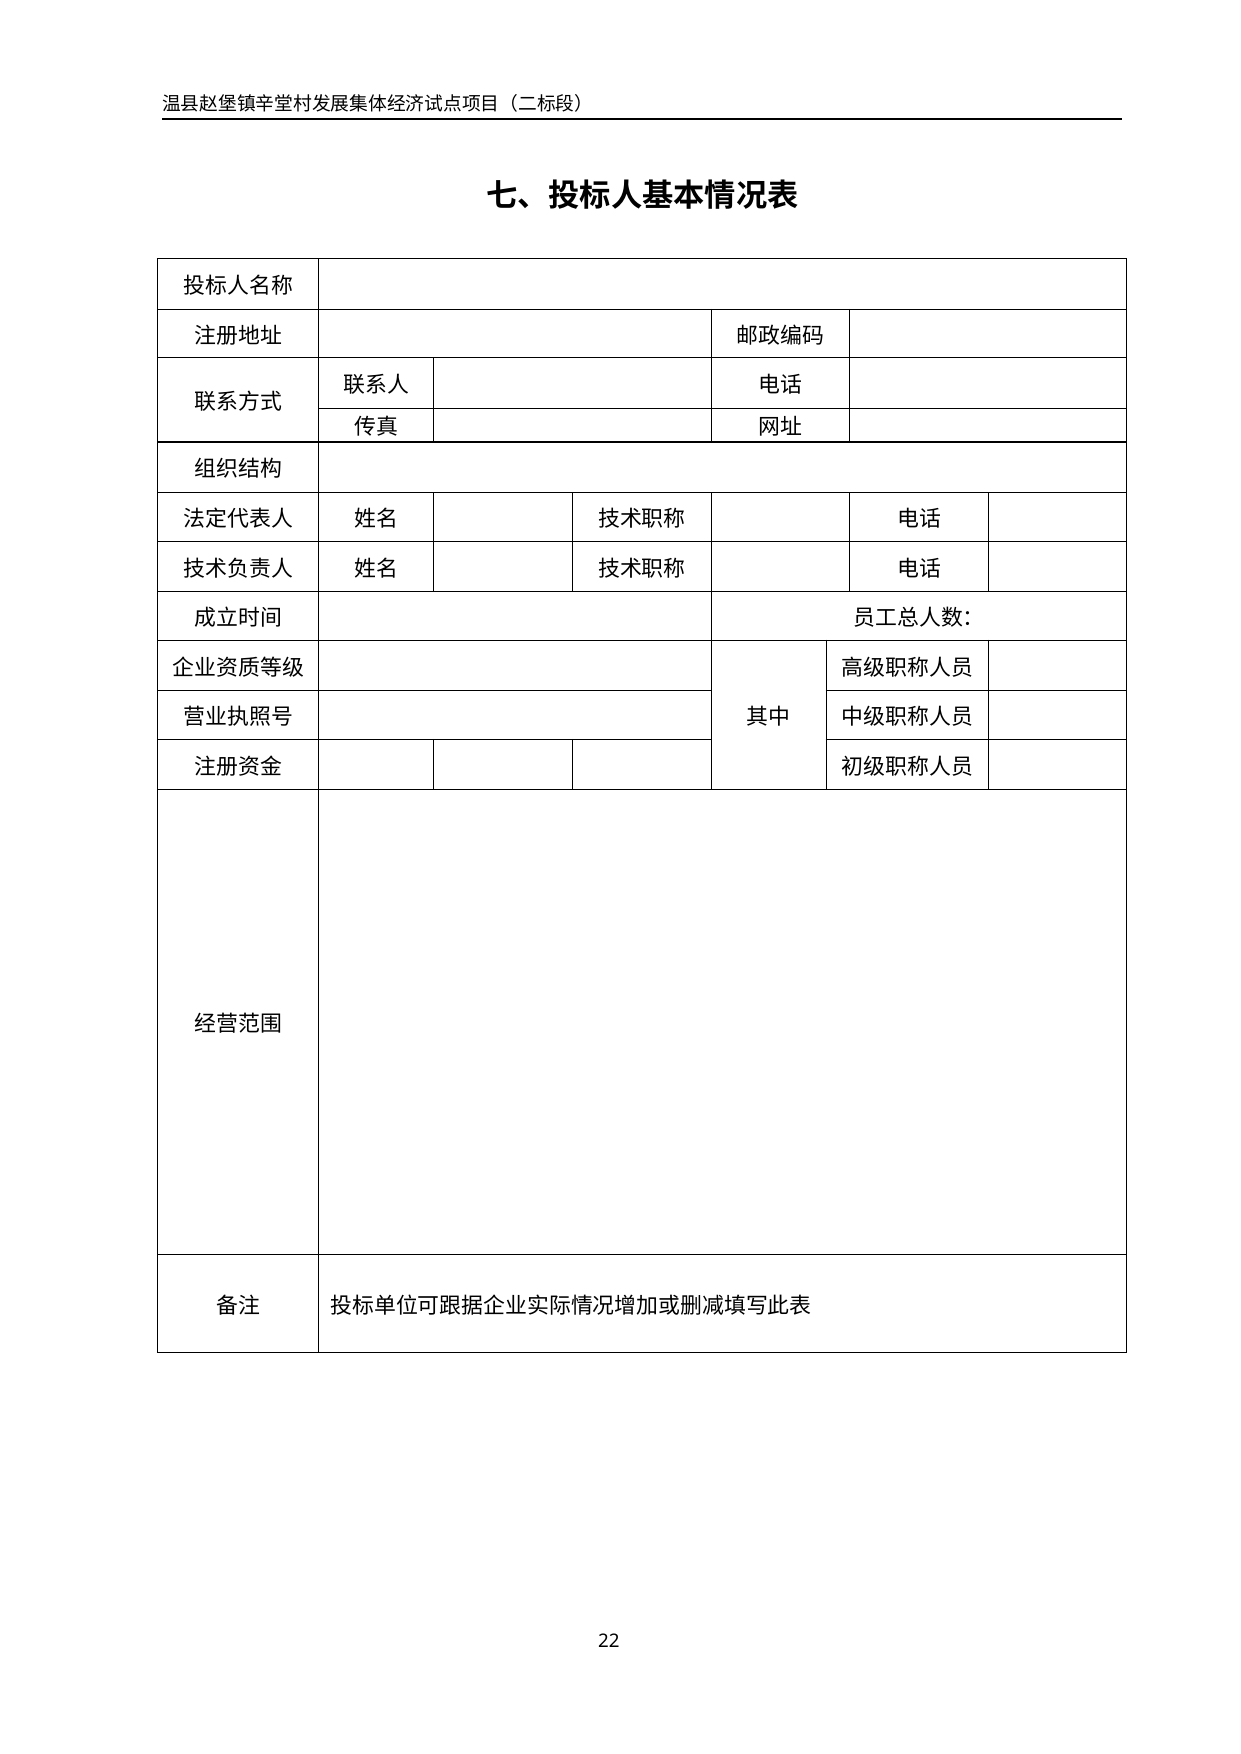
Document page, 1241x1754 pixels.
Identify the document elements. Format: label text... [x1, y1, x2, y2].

table_cell 法定代表人 [158, 493, 318, 541]
table_cell 联系方式 [158, 358, 318, 441]
table_cell 经营范围 [158, 790, 318, 1254]
table_cell 技术职称 [573, 493, 711, 541]
table_cell [989, 641, 1126, 690]
table_cell [319, 641, 711, 690]
table_cell 电话 [850, 542, 988, 591]
table_cell [712, 493, 849, 541]
table_cell [850, 358, 1126, 408]
table_cell [319, 443, 1126, 492]
table_cell [319, 592, 711, 639]
table_cell [989, 691, 1126, 739]
table_cell [712, 542, 849, 591]
table_cell [319, 790, 1126, 1254]
table_cell [573, 740, 711, 789]
table_cell [989, 740, 1126, 789]
table_cell 姓名 [319, 493, 433, 541]
table_cell 其中 [712, 641, 826, 789]
table_cell [434, 740, 572, 789]
table_cell 备注 [158, 1255, 318, 1352]
table_cell [434, 358, 711, 408]
table_cell [434, 409, 711, 441]
table_cell 成立时间 [158, 592, 318, 639]
table_cell 中级职称人员 [827, 691, 988, 739]
table_cell 姓名 [319, 542, 433, 591]
table_cell [319, 740, 433, 789]
table_cell 网址 [712, 409, 849, 441]
table_cell 员工总人数： [712, 592, 1126, 639]
table_cell 电话 [712, 358, 849, 408]
table_cell 组织结构 [158, 443, 318, 492]
table_cell 传真 [319, 409, 433, 441]
table_cell [989, 493, 1126, 541]
table_cell 技术负责人 [158, 542, 318, 591]
table_cell 投标单位可跟据企业实际情况增加或删减填写此表 [319, 1255, 1126, 1352]
table_cell [434, 493, 572, 541]
table_header [319, 259, 1126, 309]
table_cell [434, 542, 572, 591]
table_cell 注册资金 [158, 740, 318, 789]
table_cell [850, 409, 1126, 441]
table_cell [850, 310, 1126, 357]
table_cell 电话 [850, 493, 988, 541]
table_cell 邮政编码 [712, 310, 849, 357]
table_cell 企业资质等级 [158, 641, 318, 690]
table_cell 初级职称人员 [827, 740, 988, 789]
table_header 投标人名称 [158, 259, 318, 309]
table_cell 注册地址 [158, 310, 318, 357]
table_cell 营业执照号 [158, 691, 318, 739]
table_cell [319, 310, 711, 357]
table_cell [319, 691, 711, 739]
table_cell 联系人 [319, 358, 433, 408]
table_cell 技术职称 [573, 542, 711, 591]
table_cell [989, 542, 1126, 591]
table_cell 高级职称人员 [827, 641, 988, 690]
subtitle 七、投标人基本情况表 [162, 161, 1122, 226]
